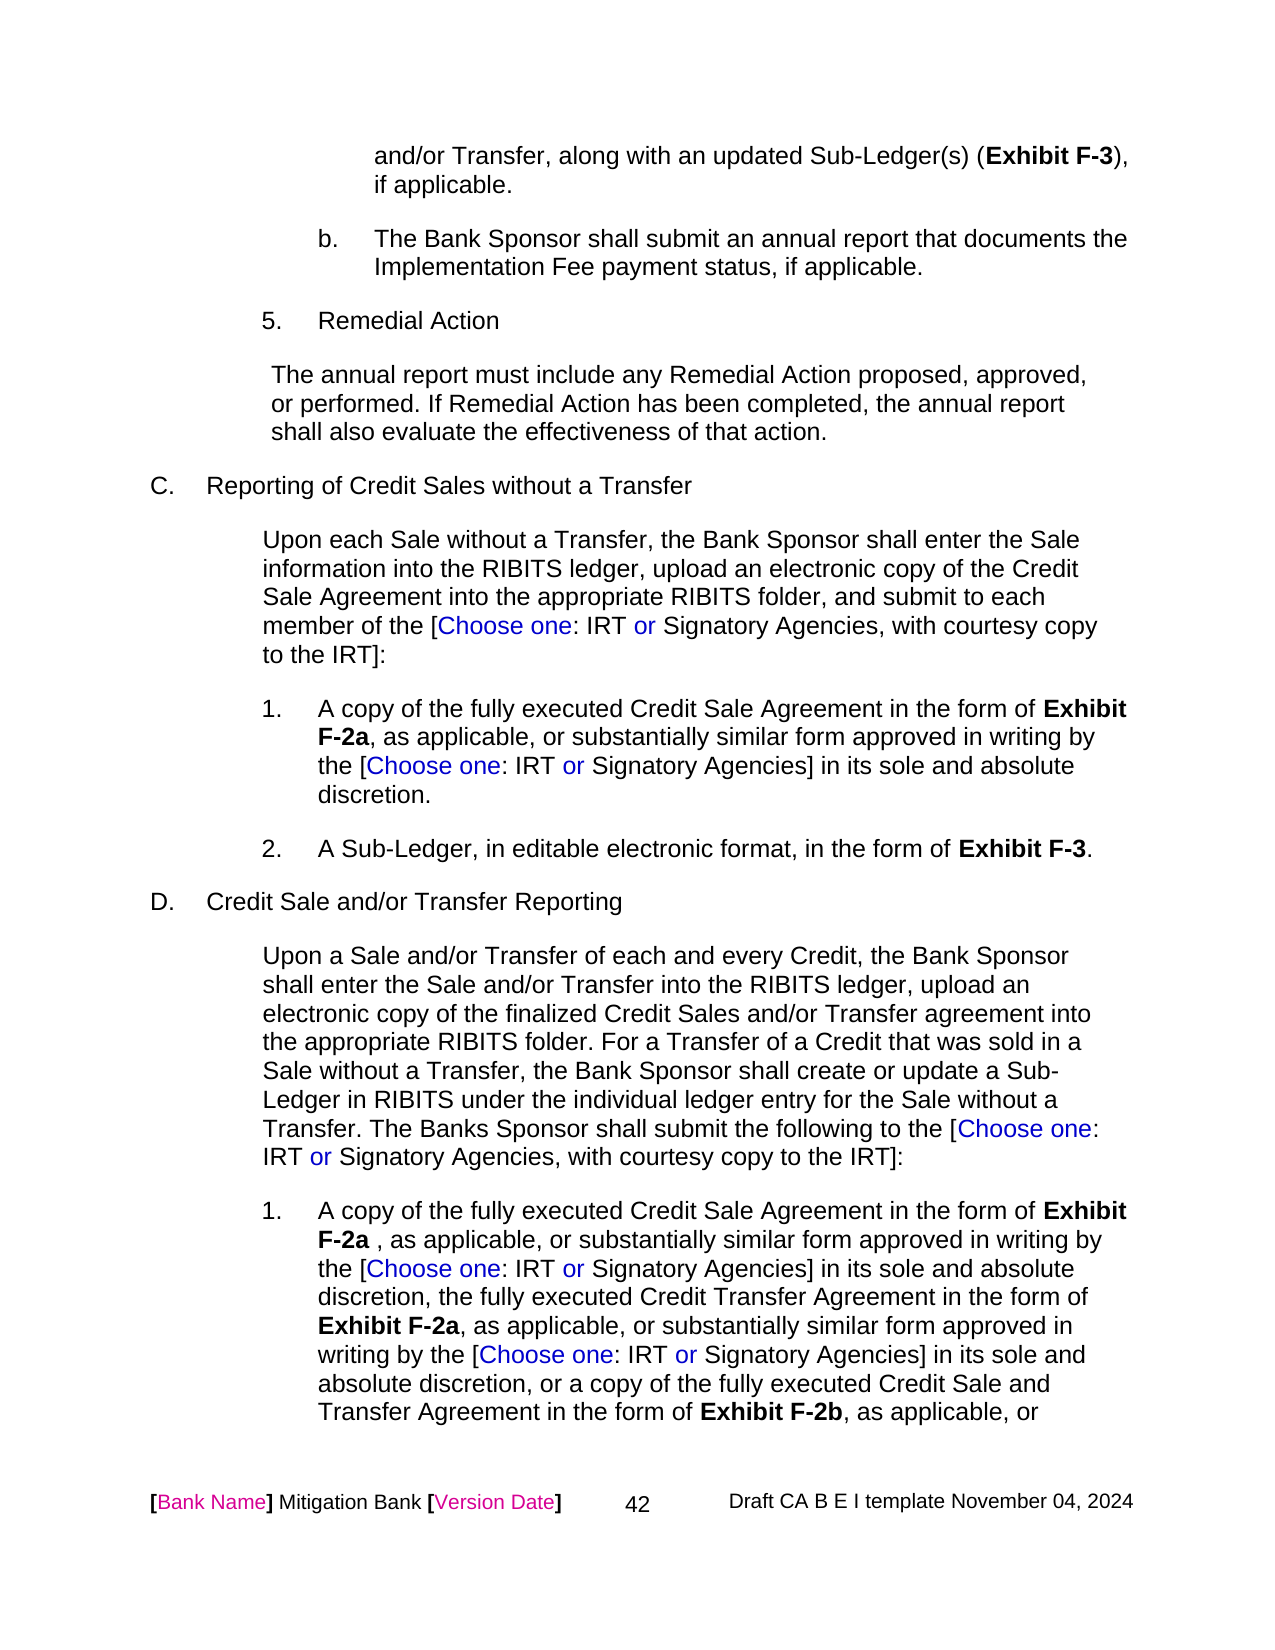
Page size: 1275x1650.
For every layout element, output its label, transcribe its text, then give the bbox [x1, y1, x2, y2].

list A Sub-Ledger, in editable electronic format, in the form of Exhibit F-3. [261, 833, 1137, 862]
list A copy of the fully executed Credit Sale Agreement in the form of Exhibit F-2a, as applicable, or substantially similar form approved in writing by the [Choose one: IRT or Signatory Agencies] in its sole and absolute discretion. [261, 693, 1137, 808]
text Upon a Sale and/or Transfer of each and every Credit, the Bank Sponsor shall enter the Sale and/or Transfer into the RIBITS ledger, upload an electronic copy of the finalized Credit Sales and/or Transfer agreement into the appropriate RIBITS folder. For a Transfer of a Credit that was sold in a Sale without a Transfer, the Bank Sponsor shall create or update a Sub-Ledger in RIBITS under the individual ledger entry for the Sale without a Transfer. The Banks Sponsor shall submit the following to the [Choose one: IRT or Signatory Agencies, with courtesy copy to the IRT]: [262, 941, 1111, 1171]
text The annual report must include any Remedial Action proposed, approved, or performed. If Remedial Action has been completed, the annual report shall also evaluate the effectiveness of that action. [271, 360, 1101, 446]
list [261, 1196, 1137, 1426]
text Upon each Sale without a Transfer, the Bank Sponsor shall enter the Sale information into the RIBITS ledger, upload an electronic copy of the Credit Sale Agreement into the appropriate RIBITS folder, and submit to each member of the [Choose one: IRT or Signatory Agencies, with courtesy copy to the IRT]: [262, 525, 1111, 668]
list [318, 141, 1137, 198]
subtitle C. Reporting of Credit Sales without a Transfer [150, 471, 1114, 500]
list Remedial Action [261, 306, 1137, 335]
subtitle D. Credit Sale and/or Transfer Reporting [150, 887, 1114, 916]
list The Bank Sponsor shall submit an annual report that documents the Implementation Fee payment status, if applicable. [318, 223, 1137, 281]
